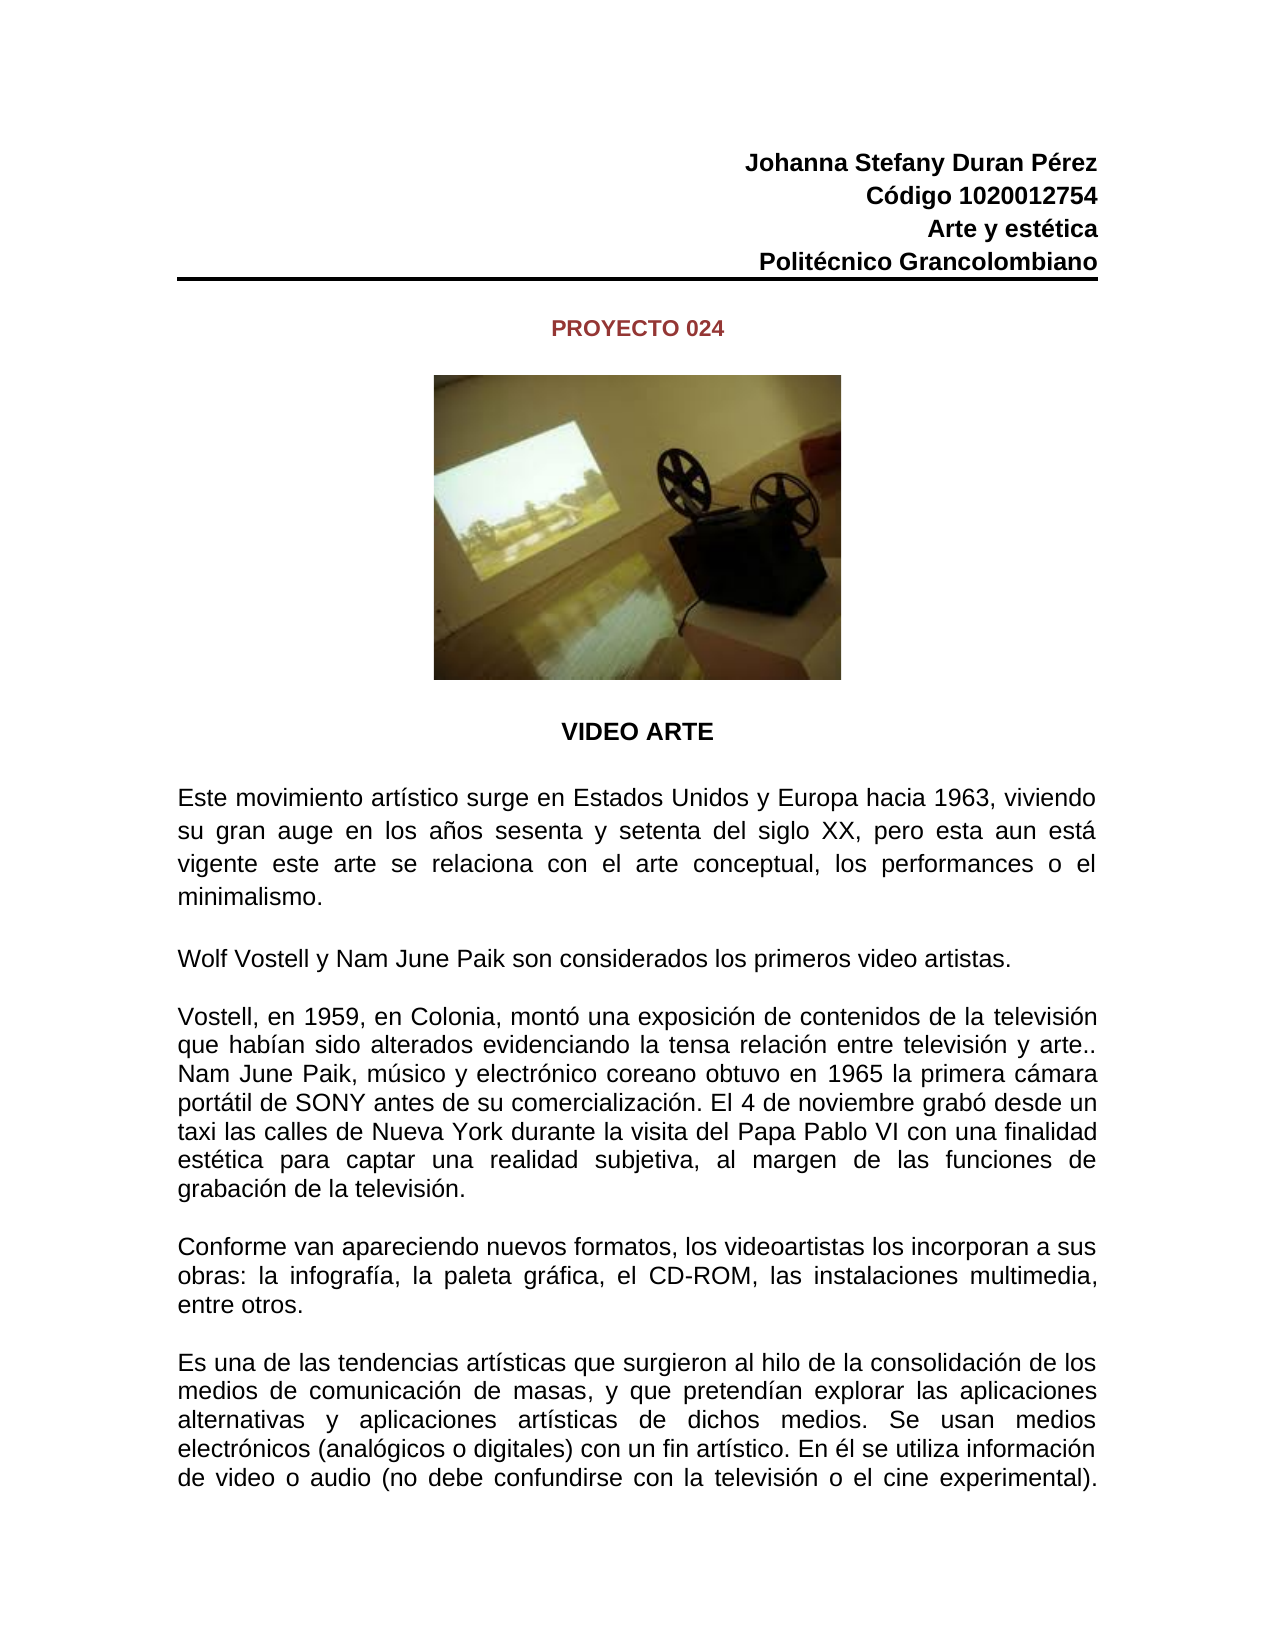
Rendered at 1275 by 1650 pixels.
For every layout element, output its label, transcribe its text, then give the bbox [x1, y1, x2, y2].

picture [433, 375, 842, 680]
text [177, 1348, 1098, 1491]
text Arte y estética [177, 214, 1098, 242]
text Wolf Vostell y Nam June Paik son considerados los primeros video artistas. [177, 944, 1098, 973]
text Politécnico Grancolombiano [177, 247, 1098, 277]
text VIDEO ARTE [177, 717, 1098, 745]
text Este movimiento artístico surge en Estados Unidos y Europa hacia 1963, viviendo su gran auge en los años sesenta y setenta del siglo XX, pero esta aun está vigente este arte se relaciona con el arte conceptual, los performances o el minimalismo. [177, 783, 1098, 910]
text Código 1020012754 [177, 181, 1098, 209]
text Vostell, en 1959, en Colonia, montó una exposición de contenidos de la televisión que habían sido alterados evidenciando la tensa relación entre televisión y arte.. Nam June Paik, músico y electrónico coreano obtuvo en 1965 la primera cámara portátil de SONY antes de su comercialización. El 4 de noviembre grabó desde un taxi las calles de Nueva York durante la visita del Papa Pablo VI con una finalidad estética para captar una realidad subjetiva, al margen de las funciones de grabación de la televisión. [177, 1002, 1098, 1203]
text Johanna Stefany Duran Pérez [693, 148, 1098, 176]
text PROYECTO 024 [177, 315, 1098, 341]
text Conforme van apareciendo nuevos formatos, los videoartistas los incorporan a sus obras: la infografía, la paleta gráfica, el CD-ROM, las instalaciones multimedia, entre otros. [177, 1232, 1098, 1318]
